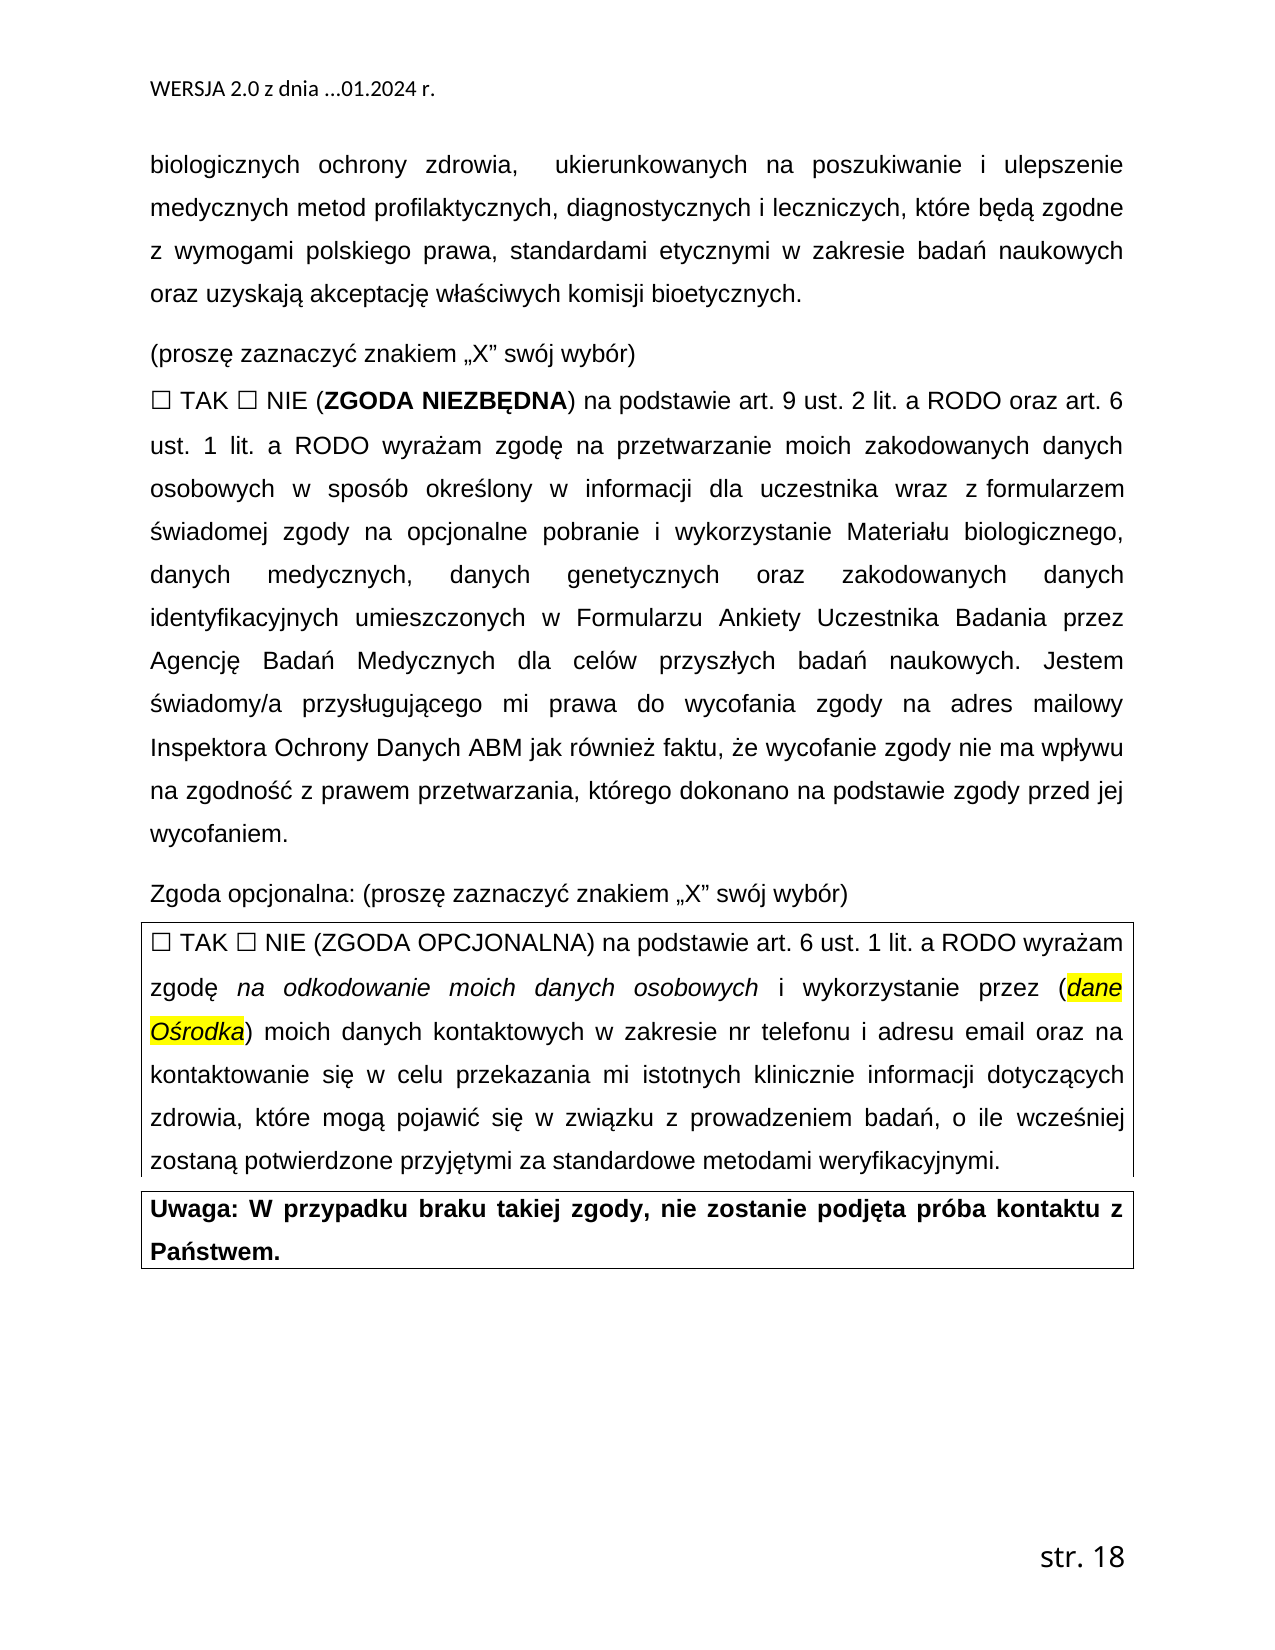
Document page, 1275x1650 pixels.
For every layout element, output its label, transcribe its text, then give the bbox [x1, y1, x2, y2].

text Zgoda opcjonalna: (proszę zaznaczyć znakiem „X” swój wybór) [150, 879, 1125, 907]
list ☐ TAK ☐ NIE (ZGODA OPCJONALNA) na podstawie art. 6 ust. 1 lit. a RODO wyrażam zgodę na odkodowanie moich danych osobowych i wykorzystanie przez (dane Ośrodka) moich danych kontaktowych w zakresie nr telefonu i adresu email oraz na kontaktowanie się w celu przekazania mi istotnych klinicznie informacji dotyczących zdrowia, które mogą pojawić się w związku z prowadzeniem badań, o ile wcześniej zostaną potwierdzone przyjętymi za standardowe metodami weryfikacyjnymi. [142, 923, 1133, 1177]
list (proszę zaznaczyć znakiem „X” swój wybór) [150, 339, 1125, 368]
list Uwaga: W przypadku braku takiej zgody, nie zostanie podjęta próba kontaktu z Państwem. [142, 1192, 1133, 1268]
list ☐ TAK ☐ NIE (ZGODA NIEZBĘDNA) na podstawie art. 9 ust. 2 lit. a RODO oraz art. 6 ust. 1 lit. a RODO wyrażam zgodę na przetwarzanie moich zakodowanych danych osobowych w sposób określony w informacji dla uczestnika wraz z formularzem świadomej zgody na opcjonalne pobranie i wykorzystanie Materiału biologicznego, danych medycznych, danych genetycznych oraz zakodowanych danych identyfikacyjnych umieszczonych w Formularzu Ankiety Uczestnika Badania przez Agencję Badań Medycznych dla celów przyszłych badań naukowych. Jestem świadomy/a przysługującego mi prawa do wycofania zgody na adres mailowy Inspektora Ochrony Danych ABM jak również faktu, że wycofanie zgody nie ma wpływu na zgodność z prawem przetwarzania, którego dokonano na podstawie zgody przed jej wycofaniem. [150, 382, 1125, 848]
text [150, 150, 1125, 308]
